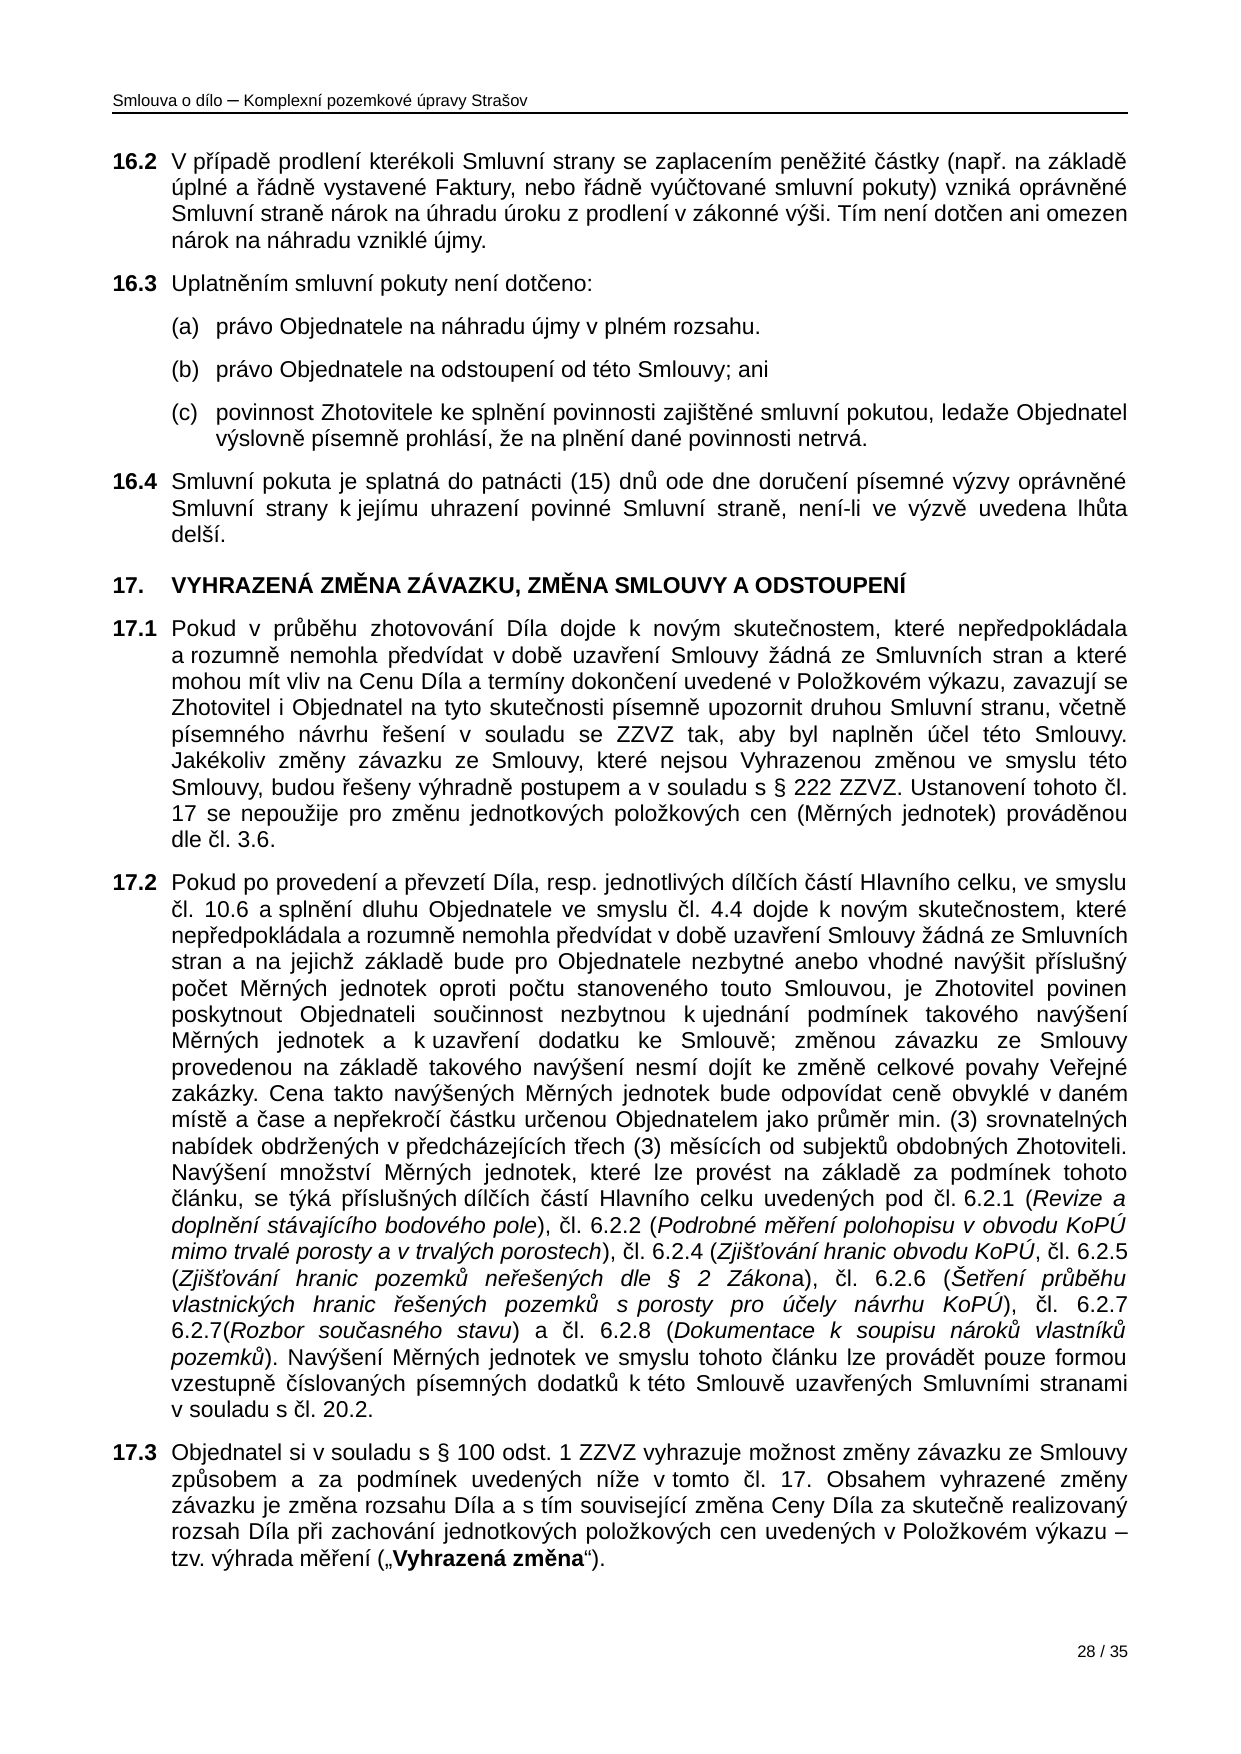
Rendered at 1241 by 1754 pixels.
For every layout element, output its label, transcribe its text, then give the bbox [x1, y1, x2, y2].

list právo Objednatele na odstoupení od této Smlouvy; ani [171, 356, 1128, 382]
text Objednatel si v souladu s § 100 odst. 1 ZZVZ vyhrazuje možnost změny závazku ze Smlouvy způsobem a za podmínek uvedených níže v tomto čl. 17. Obsahem vyhrazené změny závazku je změna rozsahu Díla a s tím související změna Ceny Díla za skutečně realizovaný rozsah Díla při zachování jednotkových položkových cen uvedených v Položkovém výkazu – tzv. výhrada měření („Vyhrazená změna“). [112, 1439, 1128, 1571]
text Vyhrazená změna závazku, změna smlouvy a odstoupení [112, 572, 1128, 599]
list povinnost Zhotovitele ke splnění povinnosti zajištěné smluvní pokutou, ledaže Objednatel výslovně písemně prohlásí, že na plnění dané povinnosti netrvá. [171, 399, 1128, 452]
text Pokud po provedení a převzetí Díla, resp. jednotlivých dílčích částí Hlavního celku, ve smyslu čl. 10.6 a splnění dluhu Objednatele ve smyslu čl. 4.4 dojde k novým skutečnostem, které nepředpokládala a rozumně nemohla předvídat v době uzavření Smlouvy žádná ze Smluvních stran a na jejichž základě bude pro Objednatele nezbytné anebo vhodné navýšit příslušný počet Měrných jednotek oproti počtu stanoveného touto Smlouvou, je Zhotovitel povinen poskytnout Objednateli součinnost nezbytnou k ujednání podmínek takového navýšení Měrných jednotek a k uzavření dodatku ke Smlouvě; změnou závazku ze Smlouvy provedenou na základě takového navýšení nesmí dojít ke změně celkové povahy Veřejné zakázky. Cena takto navýšených Měrných jednotek bude odpovídat ceně obvyklé v daném místě a čase a nepřekročí částku určenou Objednatelem jako průměr min. (3) srovnatelných nabídek obdržených v předcházejících třech (3) měsících od subjektů obdobných Zhotoviteli. Navýšení množství Měrných jednotek, které lze provést na základě za podmínek tohoto článku, se týká příslušných dílčích částí Hlavního celku uvedených pod čl. 6.2.1 (Revize a doplnění stávajícího bodového pole), čl. 6.2.2 (Podrobné měření polohopisu v obvodu KoPÚ mimo trvalé porosty a v trvalých porostech), čl. 6.2.4 (Zjišťování hranic obvodu KoPÚ, čl. 6.2.5 (Zjišťování hranic pozemků neřešených dle § 2 Zákona), čl. 6.2.6 (Šetření průběhu vlastnických hranic řešených pozemků s porosty pro účely návrhu KoPÚ), čl. 6.2.7 (Rozbor současného stavu) a čl. 6.2.8 (Dokumentace k soupisu nároků vlastníků pozemků). Navýšení Měrných jednotek ve smyslu tohoto článku lze provádět pouze formou vzestupně číslovaných písemných dodatků k této Smlouvě uzavřených Smluvními stranami v souladu s čl. 20.2. [112, 869, 1128, 1423]
text Uplatněním smluvní pokuty není dotčeno: [112, 270, 1128, 296]
text V případě prodlení kterékoli Smluvní strany se zaplacením peněžité částky (např. na základě úplné a řádně vystavené Faktury, nebo řádně vyúčtované smluvní pokuty) vzniká oprávněné Smluvní straně nárok na úhradu úroku z prodlení v zákonné výši. Tím není dotčen ani omezen nárok na náhradu vzniklé újmy. [112, 148, 1128, 253]
text Smluvní pokuta je splatná do patnácti (15) dnů ode dne doručení písemné výzvy oprávněné Smluvní strany k jejímu uhrazení povinné Smluvní straně, není-li ve výzvě uvedena lhůta delší. [112, 468, 1128, 547]
text Pokud v průběhu zhotovování Díla dojde k novým skutečnostem, které nepředpokládala a rozumně nemohla předvídat v době uzavření Smlouvy žádná ze Smluvních stran a které mohou mít vliv na Cenu Díla a termíny dokončení uvedené v Položkovém výkazu, zavazují se Zhotovitel i Objednatel na tyto skutečnosti písemně upozornit druhou Smluvní stranu, včetně písemného návrhu řešení v souladu se ZZVZ tak, aby byl naplněn účel této Smlouvy. Jakékoliv změny závazku ze Smlouvy, které nejsou Vyhrazenou změnou ve smyslu této Smlouvy, budou řešeny výhradně postupem a v souladu s § 222 ZZVZ. Ustanovení tohoto čl. 17 se nepoužije pro změnu jednotkových položkových cen (Měrných jednotek) prováděnou dle čl. 3.6. [112, 615, 1128, 852]
list právo Objednatele na náhradu újmy v plném rozsahu. [171, 313, 1128, 339]
